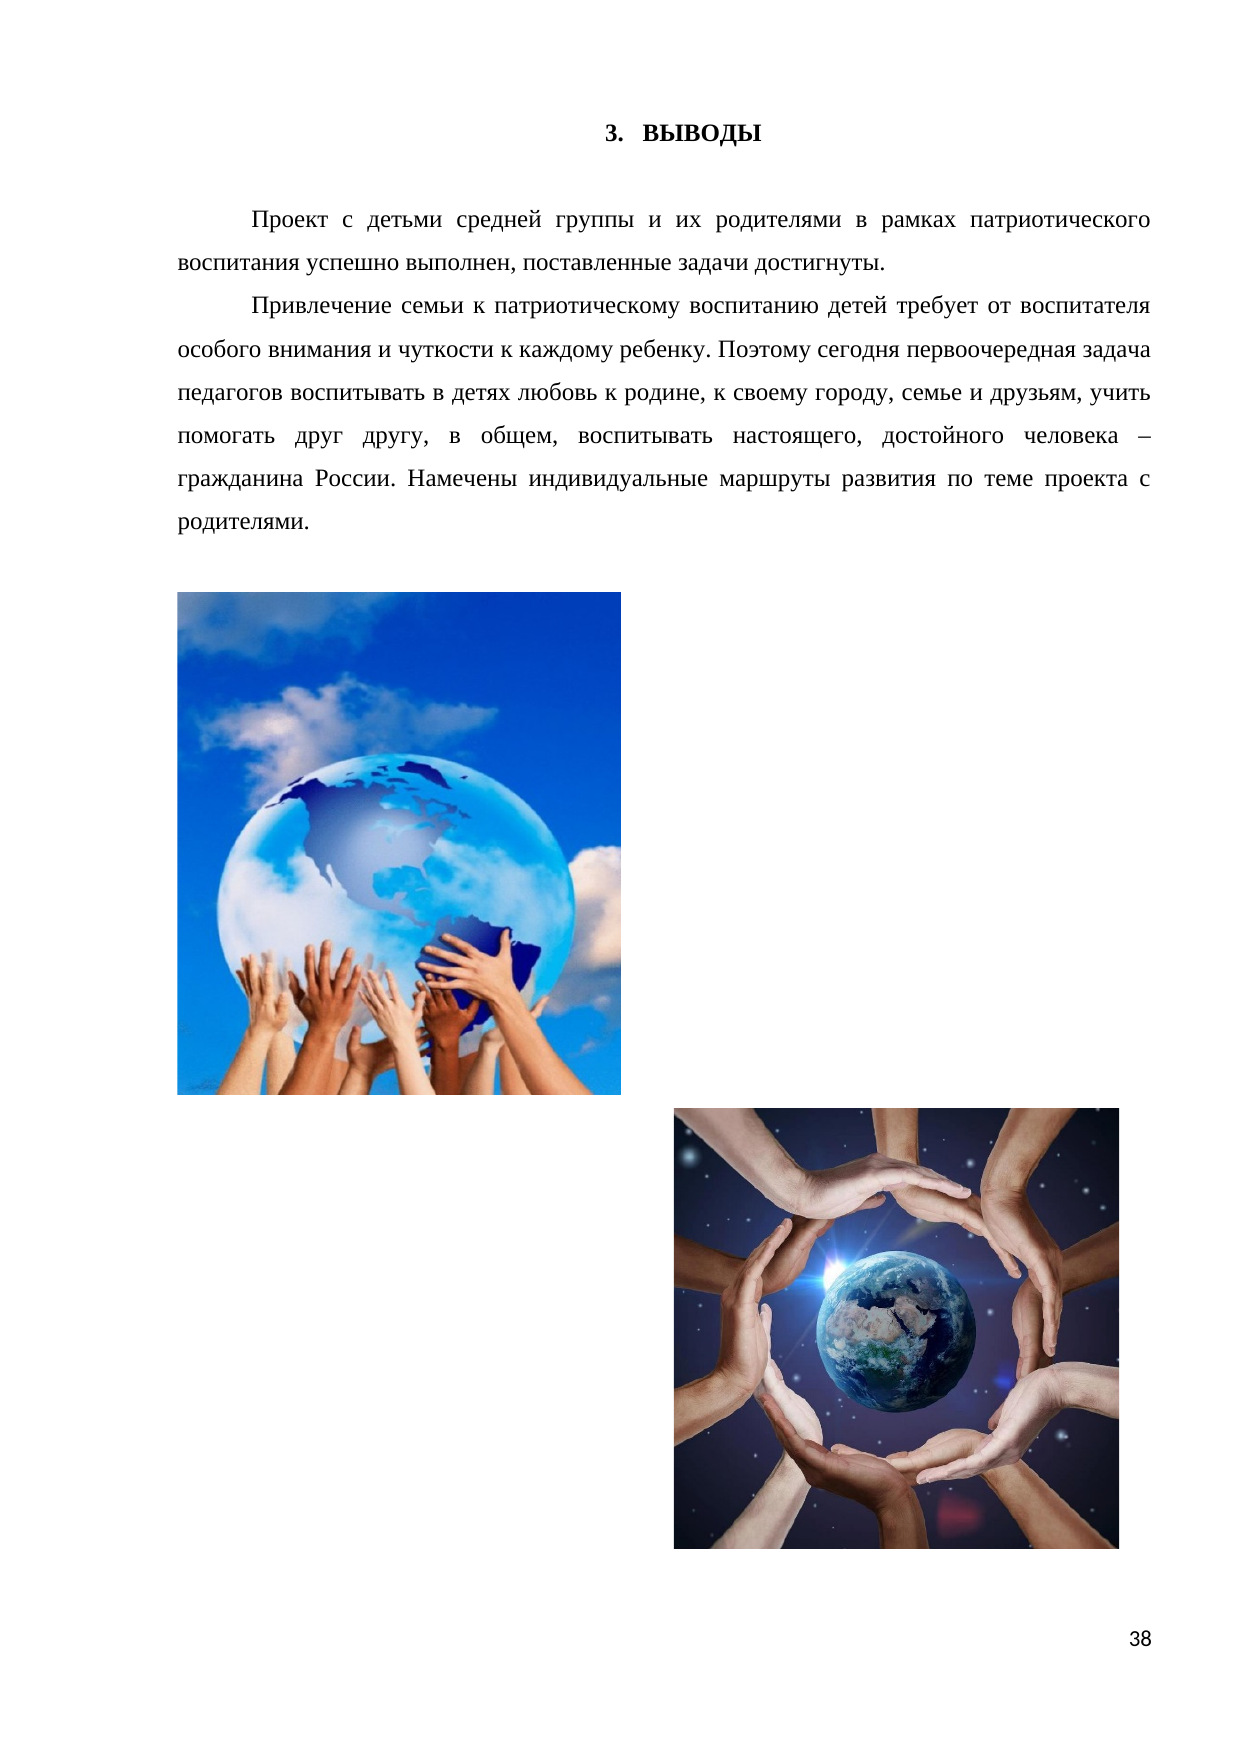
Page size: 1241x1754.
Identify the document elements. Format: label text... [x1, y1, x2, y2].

text Проект с детьми средней группы и их родителями в рамках патриотического воспитания успешно выполнен, поставленные задачи достигнуты. [177, 204, 1152, 276]
picture [673, 1108, 1120, 1549]
picture [177, 592, 621, 1095]
text Привлечение семьи к патриотическому воспитанию детей требует от воспитателя особого внимания и чуткости к каждому ребенку. Поэтому сегодня первоочередная задача педагогов воспитывать в детях любовь к родине, к своему городу, семье и друзьям, учить помогать друг другу, в общем, воспитывать настоящего, достойного человека – гражданина России. Намечены индивидуальные маршруты развития по теме проекта с родителями. [177, 291, 1152, 535]
list ВЫВОДЫ [215, 118, 1152, 147]
